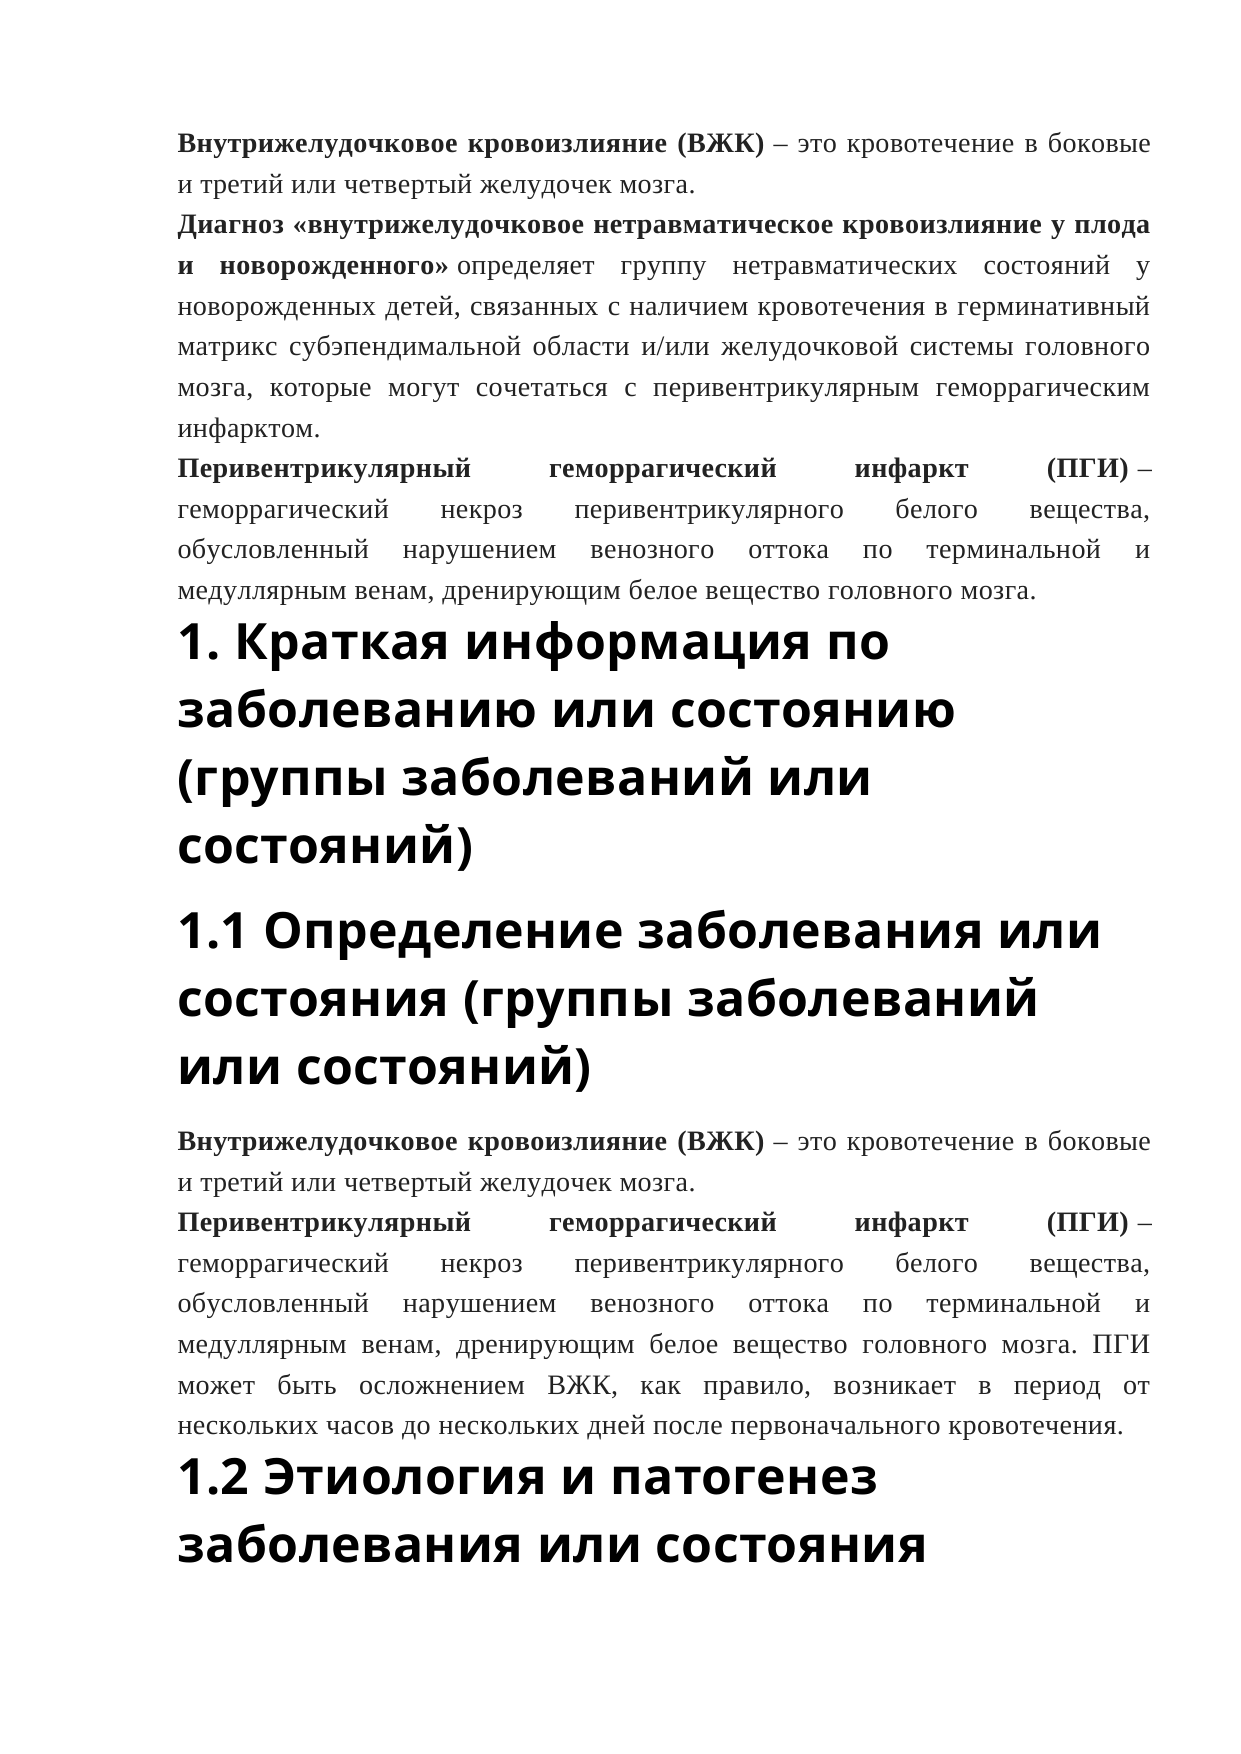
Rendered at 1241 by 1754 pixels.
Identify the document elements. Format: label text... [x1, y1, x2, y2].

text Внутрижелудочковое кровоизлияние (ВЖК) – это кровотечение в боковые и третий или четвертый желудочек мозга. [177, 1116, 1152, 1197]
text 1. Краткая информация по заболеванию или состоянию (группы заболеваний или состояний) [177, 606, 1152, 878]
text Перивентрикулярный геморрагический инфаркт (ПГИ) – геморрагический некроз перивентрикулярного белого вещества, обусловленный нарушением венозного оттока по терминальной и медуллярным венам, дренирующим белое вещество головного мозга. ПГИ может быть осложнением ВЖК, как правило, возникает в период от нескольких часов до нескольких дней после первоначального кровотечения. [177, 1197, 1152, 1441]
text Перивентрикулярный геморрагический инфаркт (ПГИ) – геморрагический некроз перивентрикулярного белого вещества, обусловленный нарушением венозного оттока по терминальной и медуллярным венам, дренирующим белое вещество головного мозга. [177, 443, 1152, 606]
text 1.1 Определение заболевания или состояния (группы заболеваний или состояний) [177, 895, 1152, 1099]
text Внутрижелудочковое кровоизлияние (ВЖК) – это кровотечение в боковые и третий или четвертый желудочек мозга. [177, 118, 1152, 199]
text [177, 1441, 1152, 1577]
text Диагноз «внутрижелудочковое нетравматическое кровоизлияние у плода и новорожденного» определяет группу нетравматических состояний у новорожденных детей, связанных с наличием кровотечения в герминативный матрикс субэпендимальной области и/или желудочковой системы головного мозга, которые могут сочетаться с перивентрикулярным геморрагическим инфарктом. [177, 199, 1152, 443]
